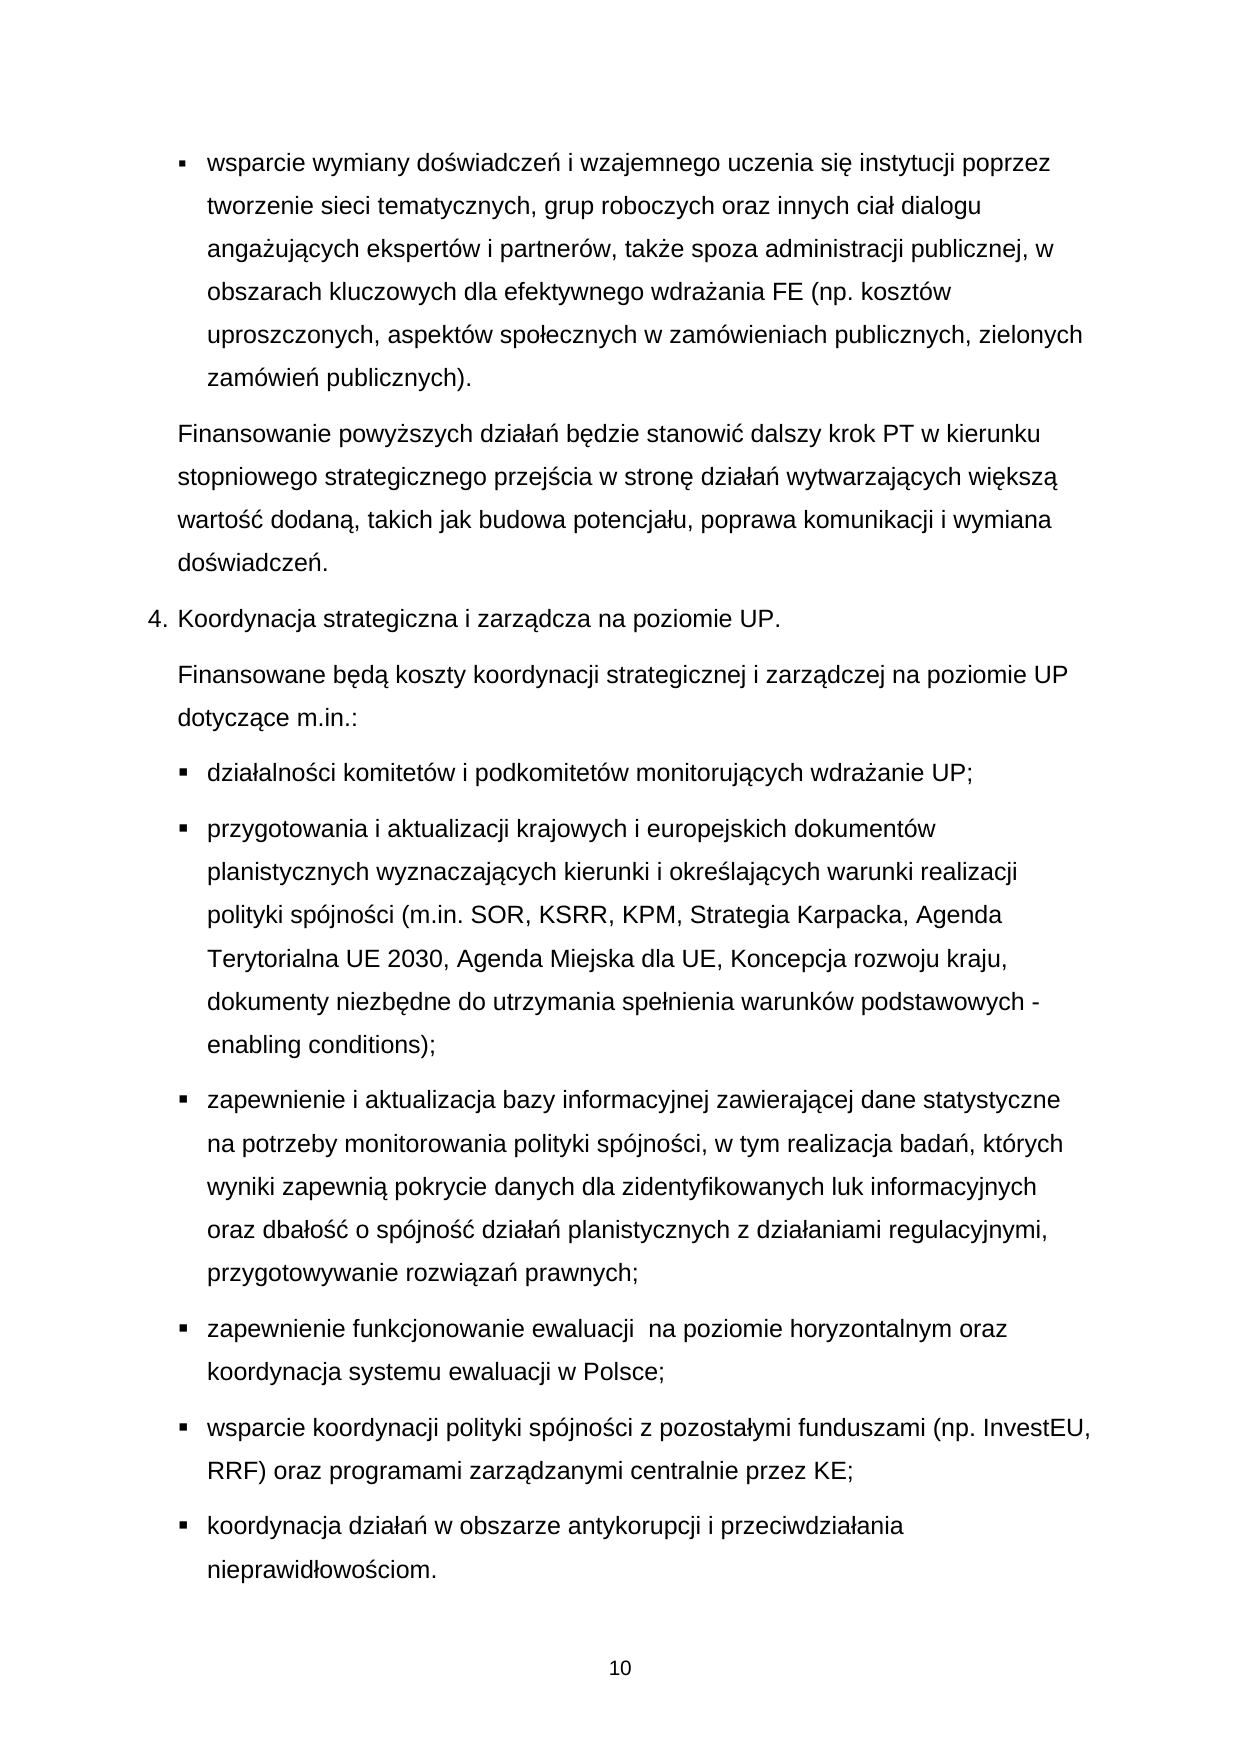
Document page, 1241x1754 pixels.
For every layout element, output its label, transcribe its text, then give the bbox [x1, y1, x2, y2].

list koordynacja działań w obszarze antykorupcji i przeciwdziałania nieprawidłowościom. [177, 1511, 1093, 1583]
list Koordynacja strategiczna i zarządcza na poziomie UP. [148, 604, 1092, 633]
list wsparcie koordynacji polityki spójności z pozostałymi funduszami (np. InvestEU, RRF) oraz programami zarządzanymi centralnie przez KE; [177, 1412, 1092, 1484]
list zapewnienie i aktualizacja bazy informacyjnej zawierającej dane statystyczne na potrzeby monitorowania polityki spójności, w tym realizacja badań, których wyniki zapewnią pokrycie danych dla zidentyfikowanych luk informacyjnych oraz dbałość o spójność działań planistycznych z działaniami regulacyjnymi, przygotowywanie rozwiązań prawnych; [177, 1085, 1092, 1287]
list wsparcie wymiany doświadczeń i wzajemnego uczenia się instytucji poprzez tworzenie sieci tematycznych, grup roboczych oraz innych ciał dialogu angażujących ekspertów i partnerów, także spoza administracji publicznej, w obszarach kluczowych dla efektywnego wdrażania FE (np. kosztów uproszczonych, aspektów społecznych w zamówieniach publicznych, zielonych zamówień publicznych). [177, 148, 1092, 392]
list działalności komitetów i podkomitetów monitorujących wdrażanie UP; [177, 758, 1092, 787]
list zapewnienie funkcjonowanie ewaluacji na poziomie horyzontalnym oraz koordynacja systemu ewaluacji w Polsce; [177, 1314, 1092, 1386]
text Finansowane będą koszty koordynacji strategicznej i zarządczej na poziomie UP dotyczące m.in.: [177, 659, 1092, 731]
text Finansowanie powyższych działań będzie stanowić dalszy krok PT w kierunku stopniowego strategicznego przejścia w stronę działań wytwarzających większą wartość dodaną, takich jak budowa potencjału, poprawa komunikacji i wymiana doświadczeń. [177, 419, 1092, 577]
list przygotowania i aktualizacji krajowych i europejskich dokumentów planistycznych wyznaczających kierunki i określających warunki realizacji polityki spójności (m.in. SOR, KSRR, KPM, Strategia Karpacka, Agenda Terytorialna UE 2030, Agenda Miejska dla UE, Koncepcja rozwoju kraju, dokumenty niezbędne do utrzymania spełnienia warunków podstawowych - enabling conditions); [177, 814, 1092, 1058]
